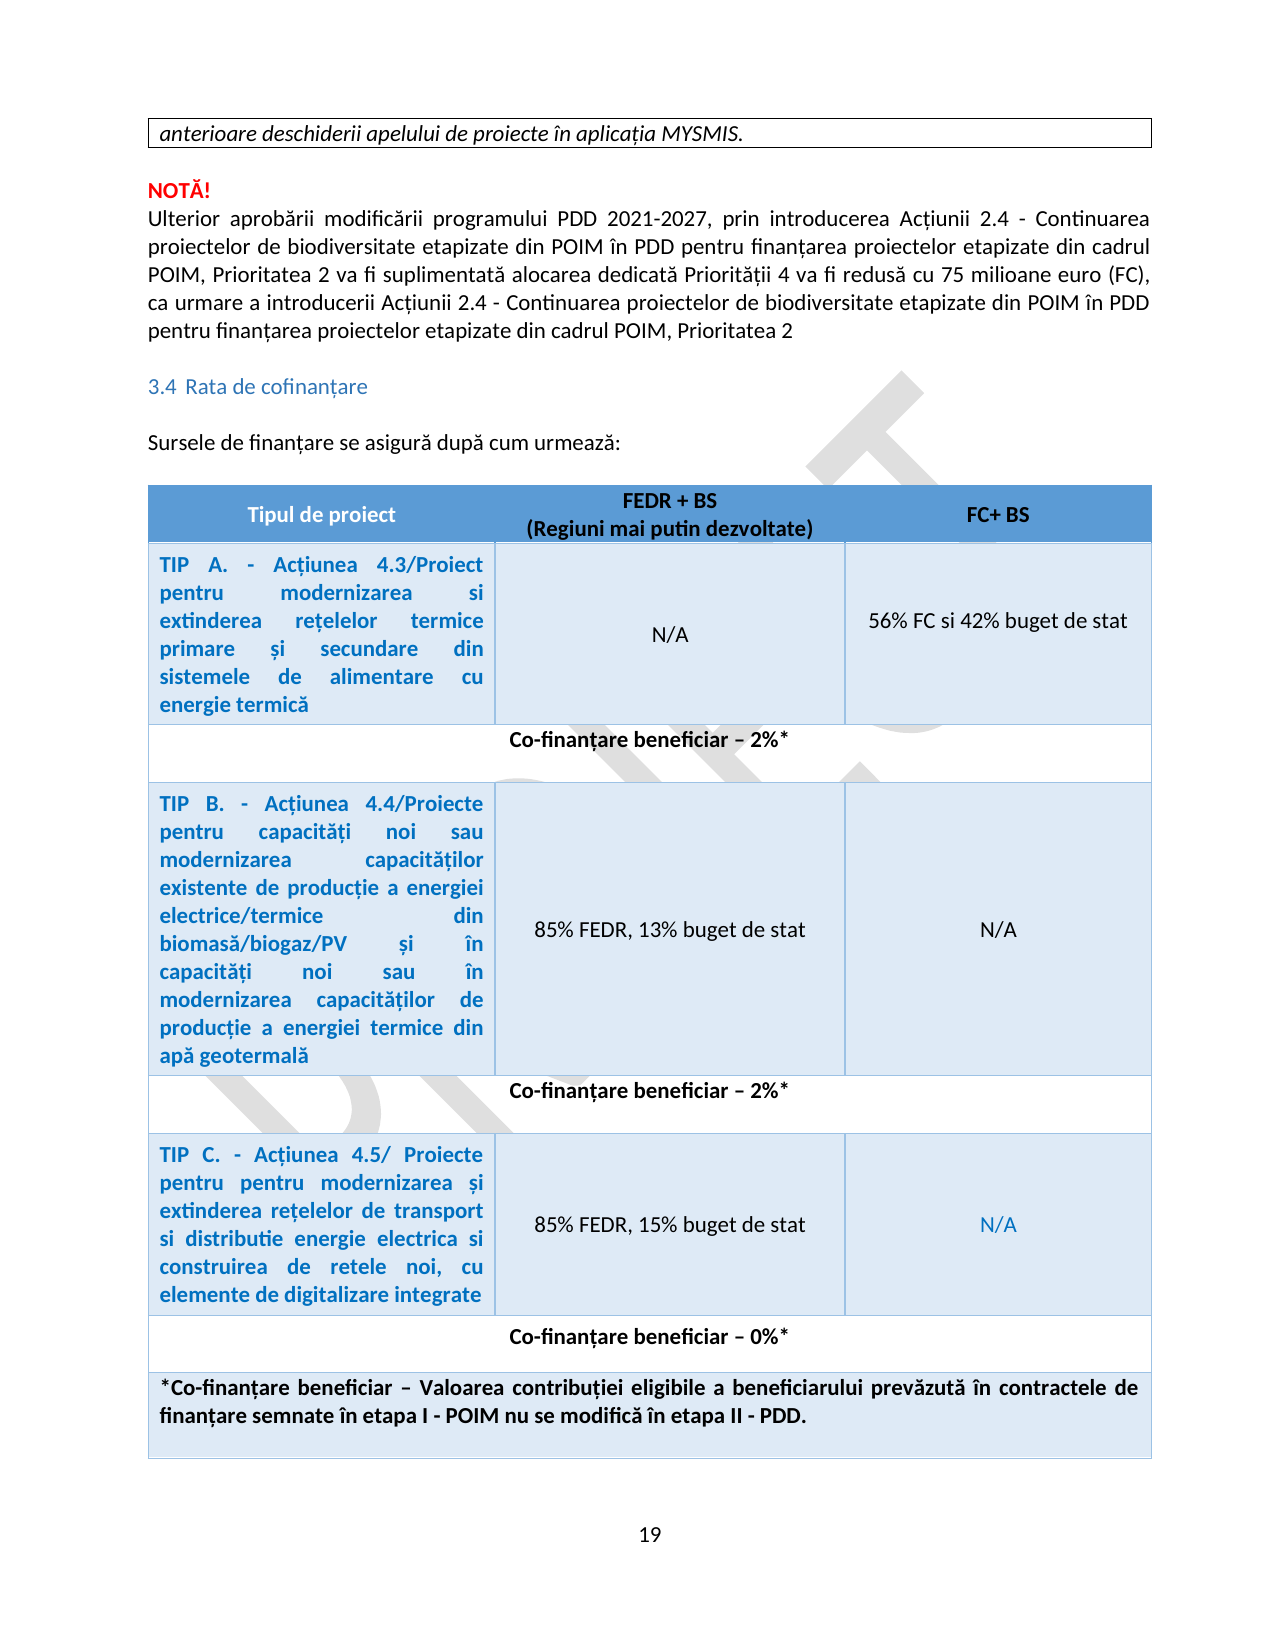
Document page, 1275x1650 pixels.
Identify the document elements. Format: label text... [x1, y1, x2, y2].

table_cell Co-finanțare beneficiar – 2%* [149, 725, 1151, 782]
table_cell Co-finanțare beneficiar – 2%* [149, 1076, 1151, 1133]
table_header FC+ BS [846, 486, 1151, 542]
table_cell 85% FEDR, 13% buget de stat [496, 783, 844, 1075]
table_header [149, 119, 1151, 147]
table_cell N/A [846, 783, 1151, 1075]
table_cell Co-finanțare beneficiar – 0%* [149, 1316, 1151, 1372]
table_header FEDR + BS (Regiuni mai putin dezvoltate) [496, 486, 844, 542]
table_header Tipul de proiect [149, 486, 494, 542]
table_cell TIP A. - Acțiunea 4.3/Proiect pentru modernizarea si extinderea rețelelor termice primare şi secundare din sistemele de alimentare cu energie termică [149, 544, 494, 724]
text NOTĂ! [148, 176, 1152, 204]
text Ulterior aprobării modificării programului PDD 2021-2027, prin introducerea Acțiunii 2.4 - Continuarea proiectelor de biodiversitate etapizate din POIM în PDD pentru finanțarea proiectelor etapizate din cadrul POIM, Prioritatea 2 va fi suplimentată alocarea dedicată Priorității 4 va fi redusă cu 75 milioane euro (FC), ca urmare a introducerii Acțiunii 2.4 - Continuarea proiectelor de biodiversitate etapizate din POIM în PDD pentru finanțarea proiectelor etapizate din cadrul POIM, Prioritatea 2 [148, 204, 1152, 344]
table_cell N/A [846, 1134, 1151, 1315]
table_cell TIP C. - Acțiunea 4.5/ Proiecte pentru pentru modernizarea și extinderea rețelelor de transport si distributie energie electrica si construirea de retele noi, cu elemente de digitalizare integrate [149, 1134, 494, 1315]
table_cell *Co-finanțare beneficiar – Valoarea contribuției eligibile a beneficiarului prevăzută în contractele de finanțare semnate în etapa I - POIM nu se modifică în etapa II - PDD. [149, 1373, 1151, 1457]
table_cell N/A [496, 544, 844, 724]
text Sursele de finanțare se asigură după cum urmează: [148, 428, 1152, 457]
table_cell 85% FEDR, 15% buget de stat [496, 1134, 844, 1315]
subtitle Rata de cofinanțare [148, 372, 1152, 401]
table_cell 56% FC si 42% buget de stat [846, 544, 1151, 724]
table_cell TIP B. - Acțiunea 4.4/Proiecte pentru capacități noi sau modernizarea capacităților existente de producție a energiei electrice/termice din biomasă/biogaz/PV și în capacități noi sau în modernizarea capacităților de producție a energiei termice din apă geotermală [149, 783, 494, 1075]
